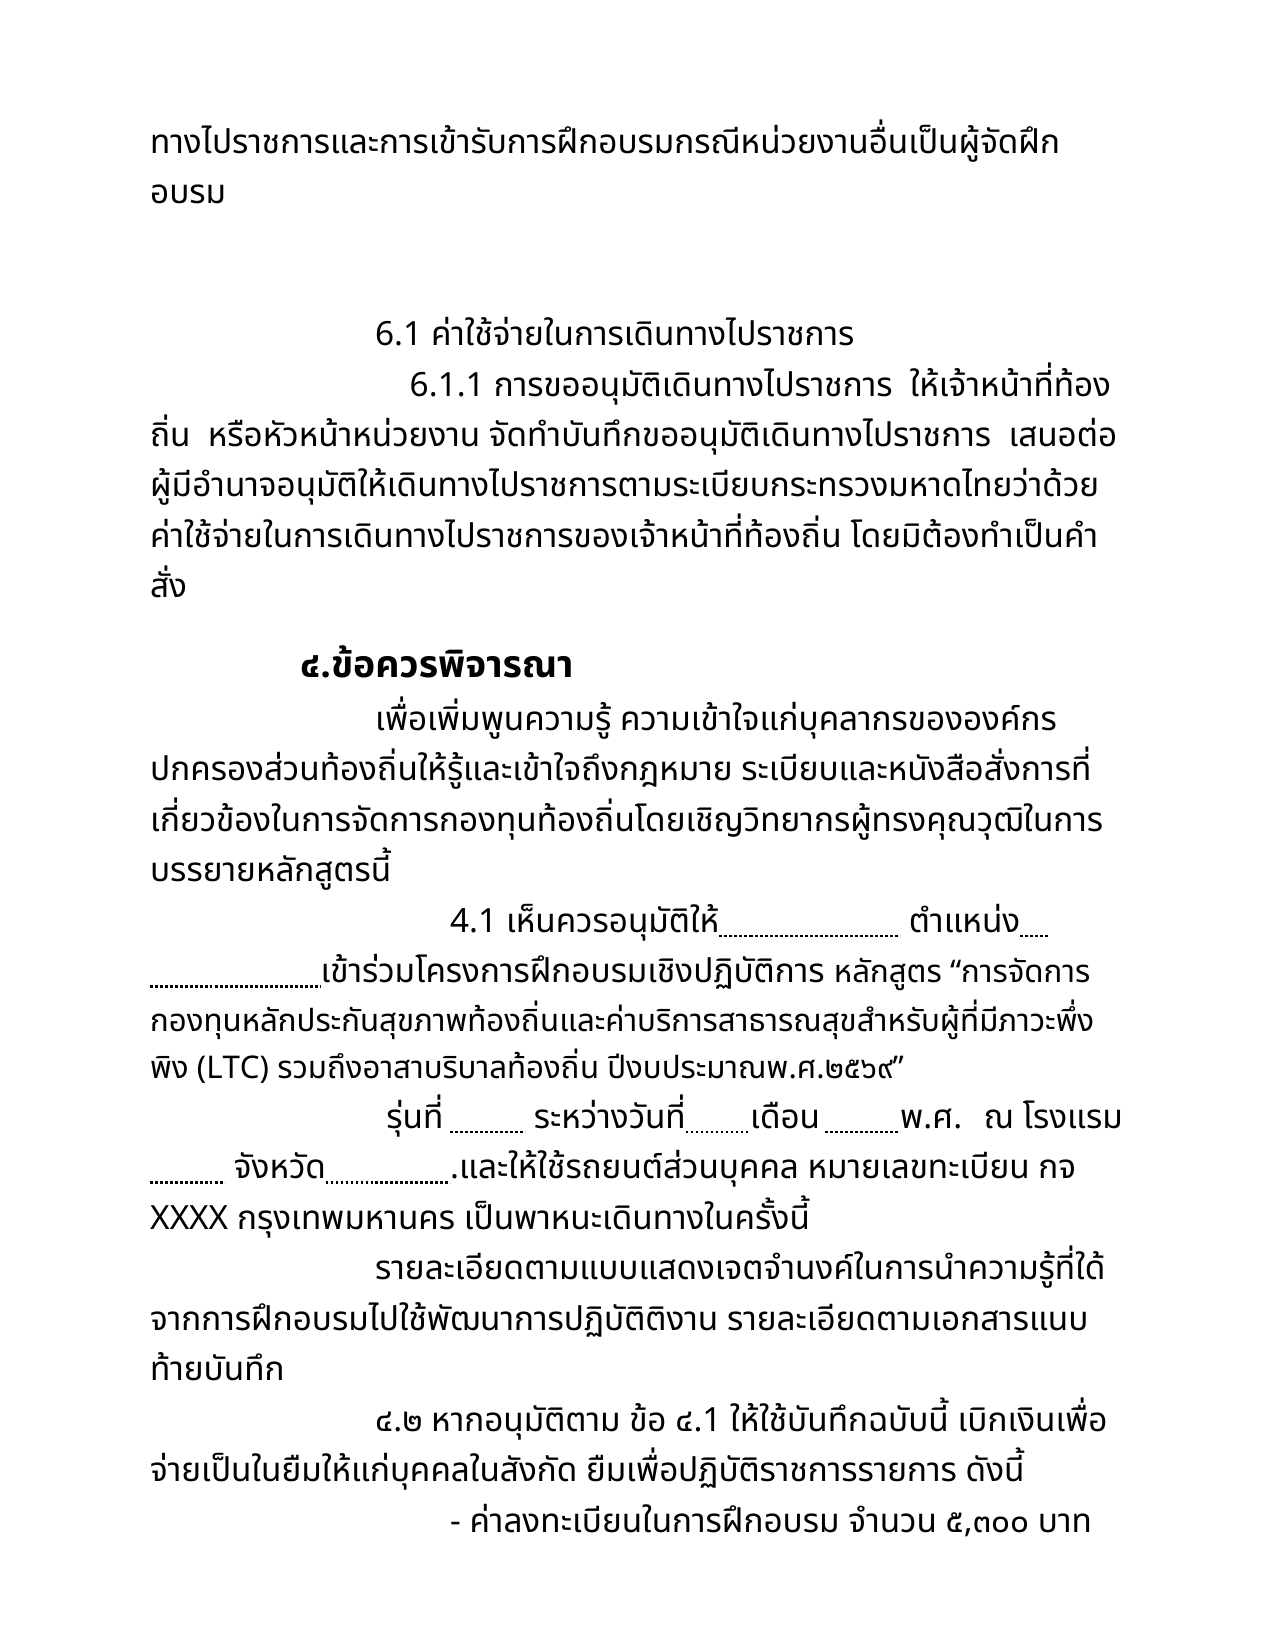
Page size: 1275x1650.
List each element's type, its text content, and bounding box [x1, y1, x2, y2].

text เพื่อเพิ่มพูนความรู้ ความเข้าใจแก่บุคลากรขององค์กรปกครองส่วนท้องถิ่นให้รู้และเข้าใจถึงกฎหมาย ระเบียบและหนังสือสั่งการที่เกี่ยวข้องในการจัดการกองทุนท้องถิ่นโดยเชิญวิทยากรผู้ทรงคุณวุฒิในการบรรยายหลักสูตรนี้ [150, 695, 1125, 897]
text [150, 118, 1125, 219]
text ๔.ข้อควรพิจารณา [225, 638, 1125, 695]
text 6.1 ค่าใช้จ่ายในการเดินทางไปราชการ [150, 310, 1125, 360]
text รุ่นที่ ระหว่างวันที่ เดือน พ.ศ. ณ โรงแรม จังหวัด .และให้ใช้รถยนต์ส่วนบุคคล หมายเลขทะเบียน กจ XXXX กรุงเทพมหานคร เป็นพาหนะเดินทางในครั้งนี้ [150, 1092, 1125, 1244]
text รายละเอียดตามแบบแสดงเจตจำนงค์ในการนำความรู้ที่ใด้จากการฝึกอบรมไปใช้พัฒนาการปฏิบัติติงาน รายละเอียดตามเอกสารแนบท้ายบันทึก [150, 1244, 1125, 1396]
text ๔.๒ หากอนุมัติตาม ข้อ ๔.1 ให้ใช้บันทึกฉบับนี้ เบิกเงินเพื่อจ่ายเป็นในยืมให้แก่บุคคลในสังกัด ยืมเพื่อปฏิบัติราชการรายการ ดังนี้ [150, 1396, 1125, 1497]
text 6.1.1 การขออนุมัติเดินทางไปราชการ ให้เจ้าหน้าที่ท้องถิ่น หรือหัวหน้าหน่วยงาน จัดทำบันทึกขออนุมัติเดินทางไปราชการ เสนอต่อผู้มีอำนาจอนุมัติให้เดินทางไปราชการตามระเบียบกระทรวงมหาดไทยว่าด้วยค่าใช้จ่ายในการเดินทางไปราชการของเจ้าหน้าที่ท้องถิ่น โดยมิต้องทำเป็นคำสั่ง [150, 360, 1125, 613]
text 4.1 เห็นควรอนุมัติให้ ตำแหน่ง เข้าร่วมโครงการฝึกอบรมเชิงปฏิบัติการ หลักสูตร “การจัดการกองทุนหลักประกันสุขภาพท้องถิ่นและค่าบริการสาธารณสุขสำหรับผู้ที่มีภาวะพึ่งพิง (LTC) รวมถึงอาสาบริบาลท้องถิ่น ปีงบประมาณพ.ศ.๒๕๖๙” [150, 897, 1125, 1092]
text - ค่าลงทะเบียนในการฝึกอบรม จำนวน ๕,๓๐๐ บาท [150, 1497, 1125, 1547]
